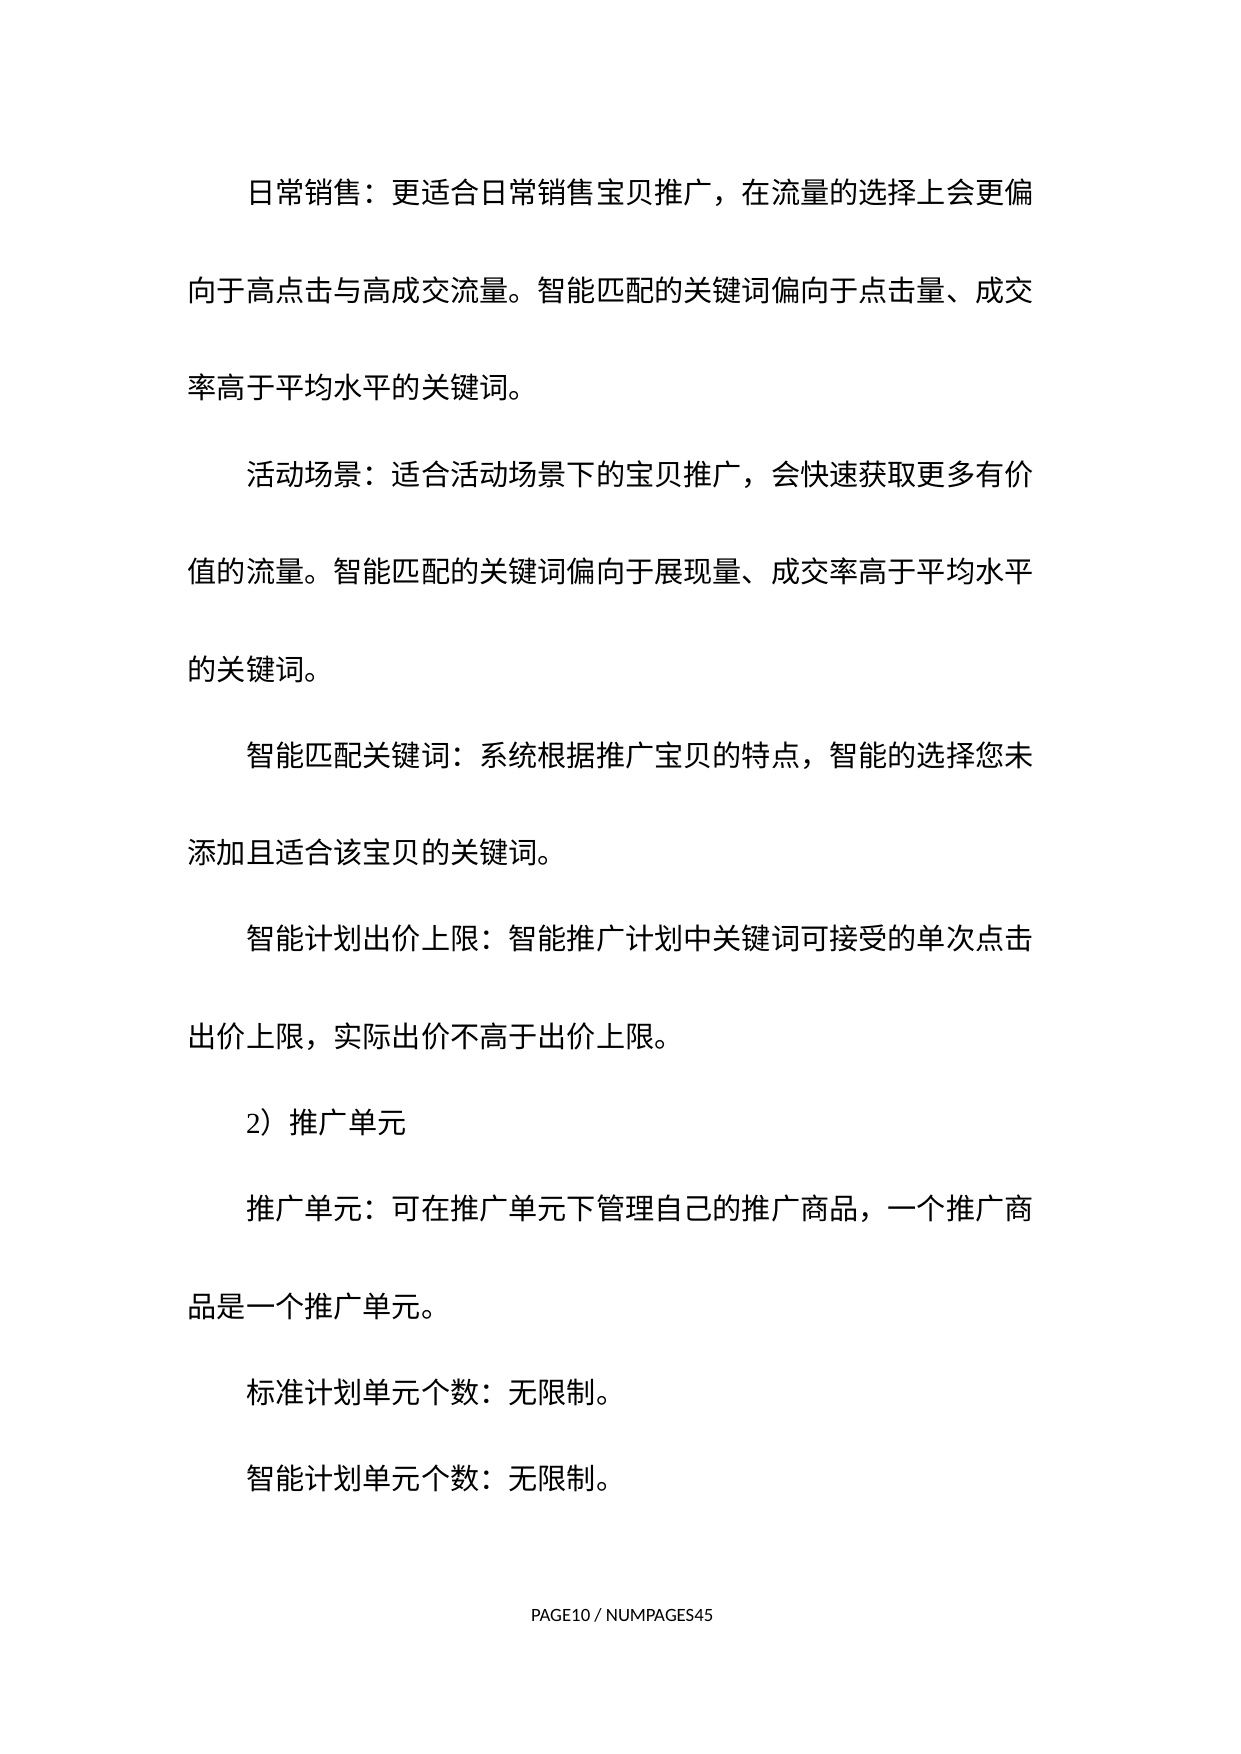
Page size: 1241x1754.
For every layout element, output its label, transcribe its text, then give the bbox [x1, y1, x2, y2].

text 2）推广单元 [187, 1088, 1053, 1153]
text 日常销售：更适合日常销售宝贝推广，在流量的选择上会更偏向于高点击与高成交流量。智能匹配的关键词偏向于点击量、成交率高于平均水平的关键词。 [187, 158, 1053, 418]
text 标准计划单元个数：无限制。 [187, 1358, 1053, 1423]
text 智能匹配关键词：系统根据推广宝贝的特点，智能的选择您未添加且适合该宝贝的关键词。 [187, 721, 1053, 883]
text 推广单元：可在推广单元下管理自己的推广商品，一个推广商品是一个推广单元。 [187, 1174, 1053, 1337]
text 活动场景：适合活动场景下的宝贝推广，会快速获取更多有价值的流量。智能匹配的关键词偏向于展现量、成交率高于平均水平的关键词。 [187, 440, 1053, 700]
text 智能计划单元个数：无限制。 [187, 1444, 1053, 1509]
text 智能计划出价上限：智能推广计划中关键词可接受的单次点击出价上限，实际出价不高于出价上限。 [187, 904, 1053, 1067]
